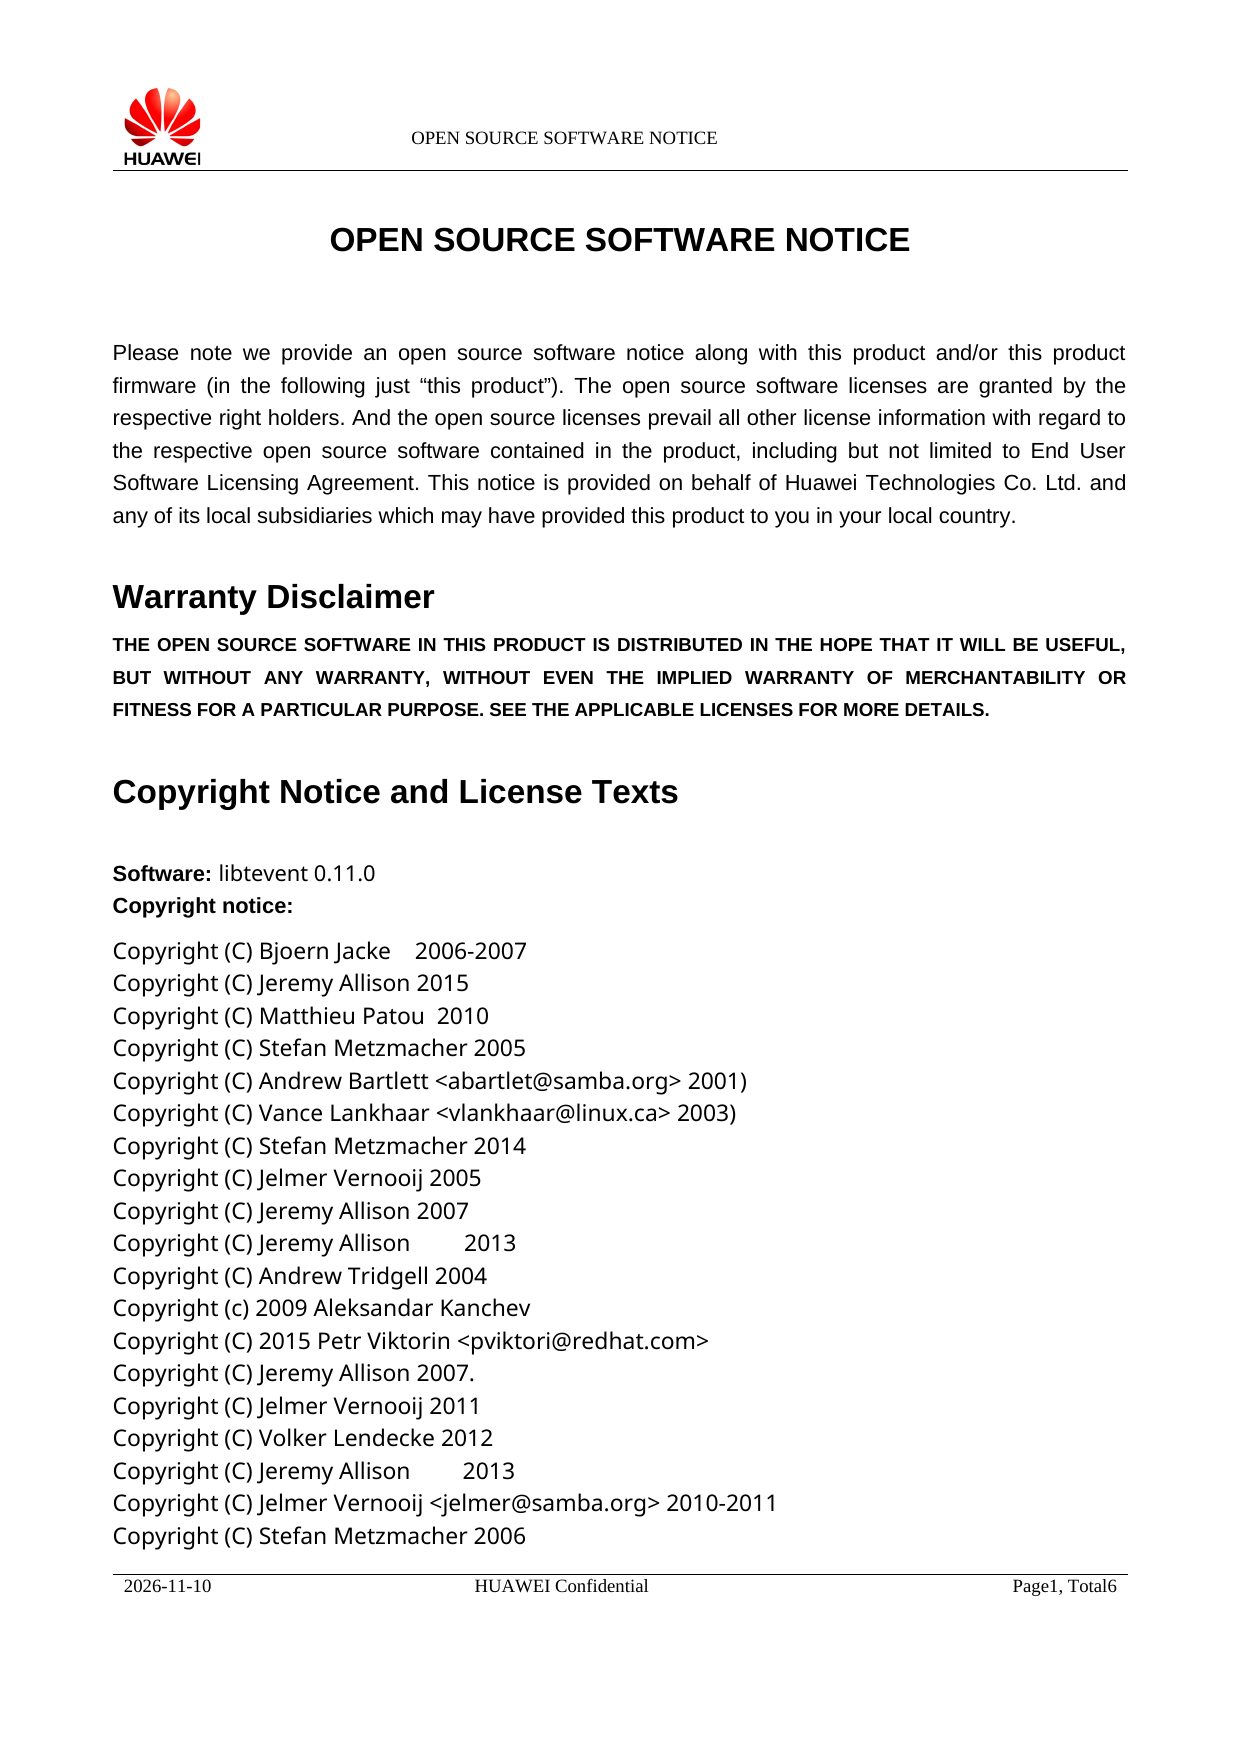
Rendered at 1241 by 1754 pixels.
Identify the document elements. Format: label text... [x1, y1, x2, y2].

text Please note we provide an open source software notice along with this product and/or this product firmware (in the following just “this product”). The open source software licenses are granted by the respective right holders. And the open source licenses prevail all other license information with regard to the respective open source software contained in the product, including but not limited to End User Software Licensing Agreement. This notice is provided on behalf of Huawei Technologies Co. Ltd. and any of its local subsidiaries which may have provided this product to you in your local country. [112, 336, 1128, 531]
text Copyright Notice and License Texts [112, 759, 1128, 824]
title Software: libtevent 0.11.0 [112, 856, 1128, 889]
text OPEN SOURCE SOFTWARE NOTICE [112, 206, 1128, 271]
picture [124, 88, 201, 165]
text Warranty Disclaimer [112, 564, 1128, 629]
text The open source software in this product is distributed in the hope that it will be useful, but WITHOUT ANY WARRANTY, without even the implied warranty of MERCHANTABILITY or FITNESS FOR A PARTICULAR PURPOSE. See the applicable licenses for more details. [112, 629, 1128, 726]
text Copyright notice: [112, 889, 1128, 921]
